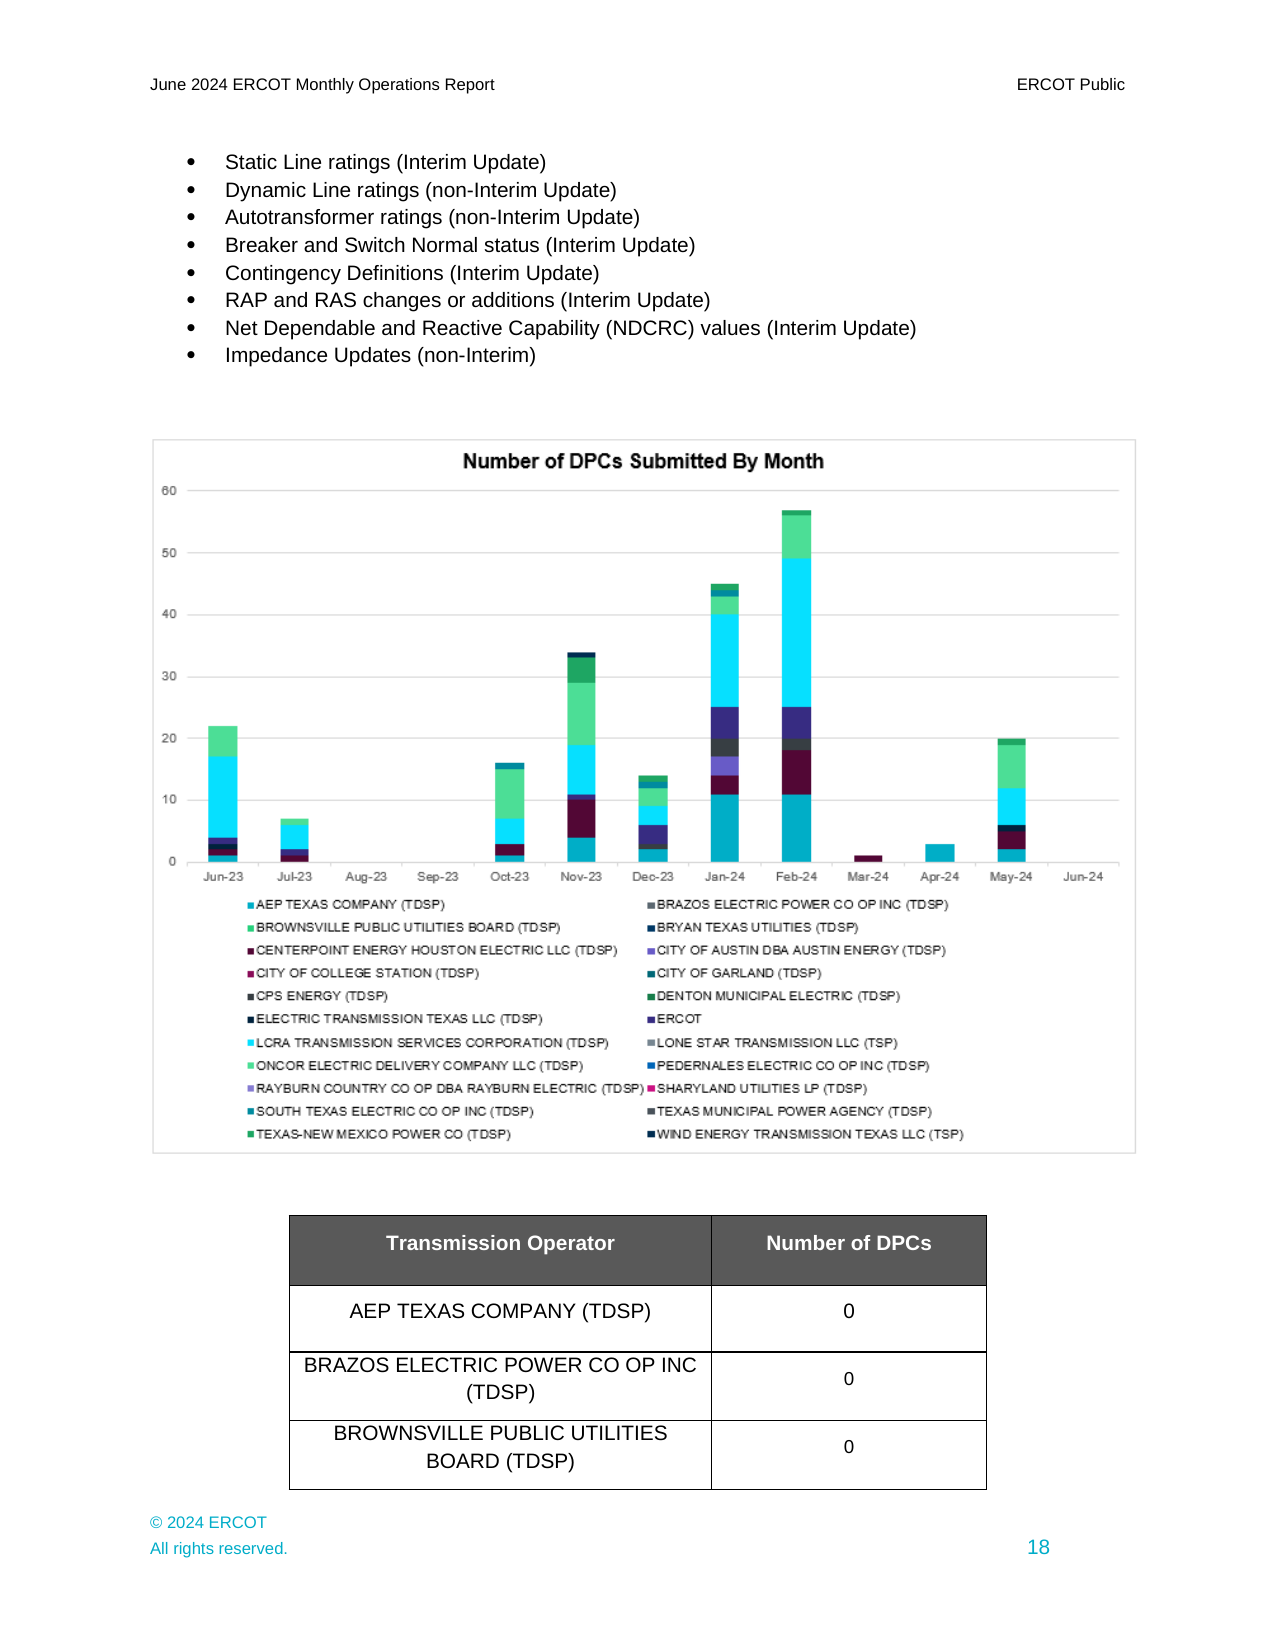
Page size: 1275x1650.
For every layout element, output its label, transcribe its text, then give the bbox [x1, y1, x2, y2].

list RAP and RAS changes or additions (Interim Update) [187, 288, 1125, 312]
table_cell BRAZOS ELECTRIC POWER CO OP INC (TDSP) [290, 1353, 711, 1420]
table_cell 0 [712, 1353, 986, 1420]
picture [150, 438, 1140, 1159]
table_cell 0 [712, 1421, 986, 1488]
table_header Transmission Operator [290, 1216, 711, 1285]
table_header Number of DPCs [712, 1216, 986, 1285]
table_cell AEP TEXAS COMPANY (TDSP) [290, 1286, 711, 1351]
list Contingency Definitions (Interim Update) [187, 260, 1125, 284]
list Impedance Updates (non-Interim) [187, 343, 1125, 367]
table_cell BROWNSVILLE PUBLIC UTILITIES BOARD (TDSP) [290, 1421, 711, 1488]
list Autotransformer ratings (non-Interim Update) [187, 205, 1125, 229]
list Dynamic Line ratings (non-Interim Update) [187, 178, 1125, 202]
list Net Dependable and Reactive Capability (NDCRC) values (Interim Update) [187, 316, 1125, 340]
list Breaker and Switch Normal status (Interim Update) [187, 233, 1125, 257]
table_cell 0 [712, 1286, 986, 1351]
list Static Line ratings (Interim Update) [187, 150, 1125, 174]
